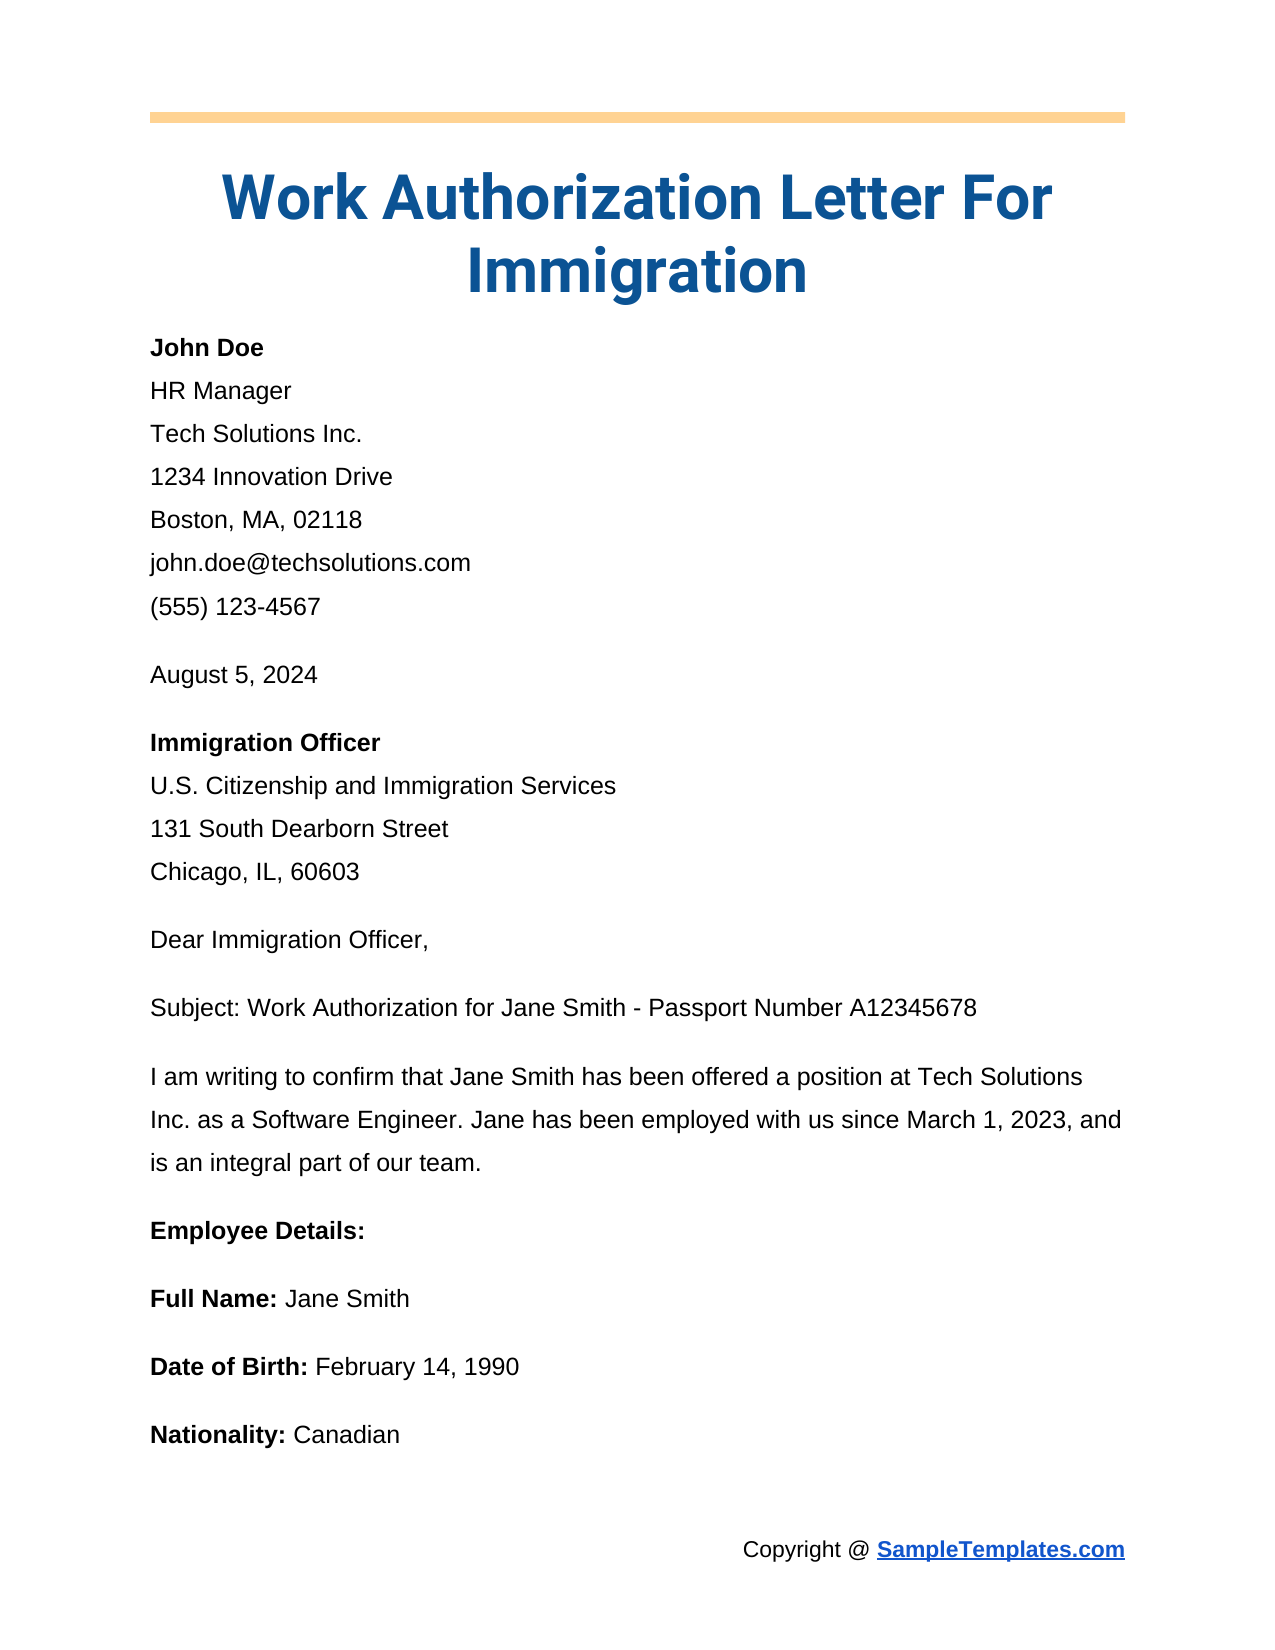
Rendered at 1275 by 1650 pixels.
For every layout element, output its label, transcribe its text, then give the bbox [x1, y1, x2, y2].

text Nationality: Canadian [150, 1420, 1125, 1449]
text Immigration Officer U.S. Citizenship and Immigration Services 131 South Dearborn Street Chicago, IL, 60603 [150, 728, 1125, 886]
picture [150, 112, 1125, 123]
text Employee Details: [150, 1216, 1125, 1244]
text Subject: Work Authorization for Jane Smith - Passport Number A12345678 [150, 993, 1125, 1022]
text I am writing to confirm that Jane Smith has been offered a position at Tech Solutions Inc. as a Software Engineer. Jane has been employed with us since March 1, 2023, and is an integral part of our team. [150, 1061, 1125, 1176]
text Full Name: Jane Smith [150, 1284, 1125, 1313]
text John Doe HR Manager Tech Solutions Inc. 1234 Innovation Drive Boston, MA, 02118 john.doe@techsolutions.com (555) 123-4567 [150, 333, 1125, 620]
text Work Authorization Letter For Immigration [150, 161, 1125, 308]
text Dear Immigration Officer, [150, 925, 1125, 954]
text Date of Birth: February 14, 1990 [150, 1352, 1125, 1381]
text August 5, 2024 [150, 659, 1125, 688]
